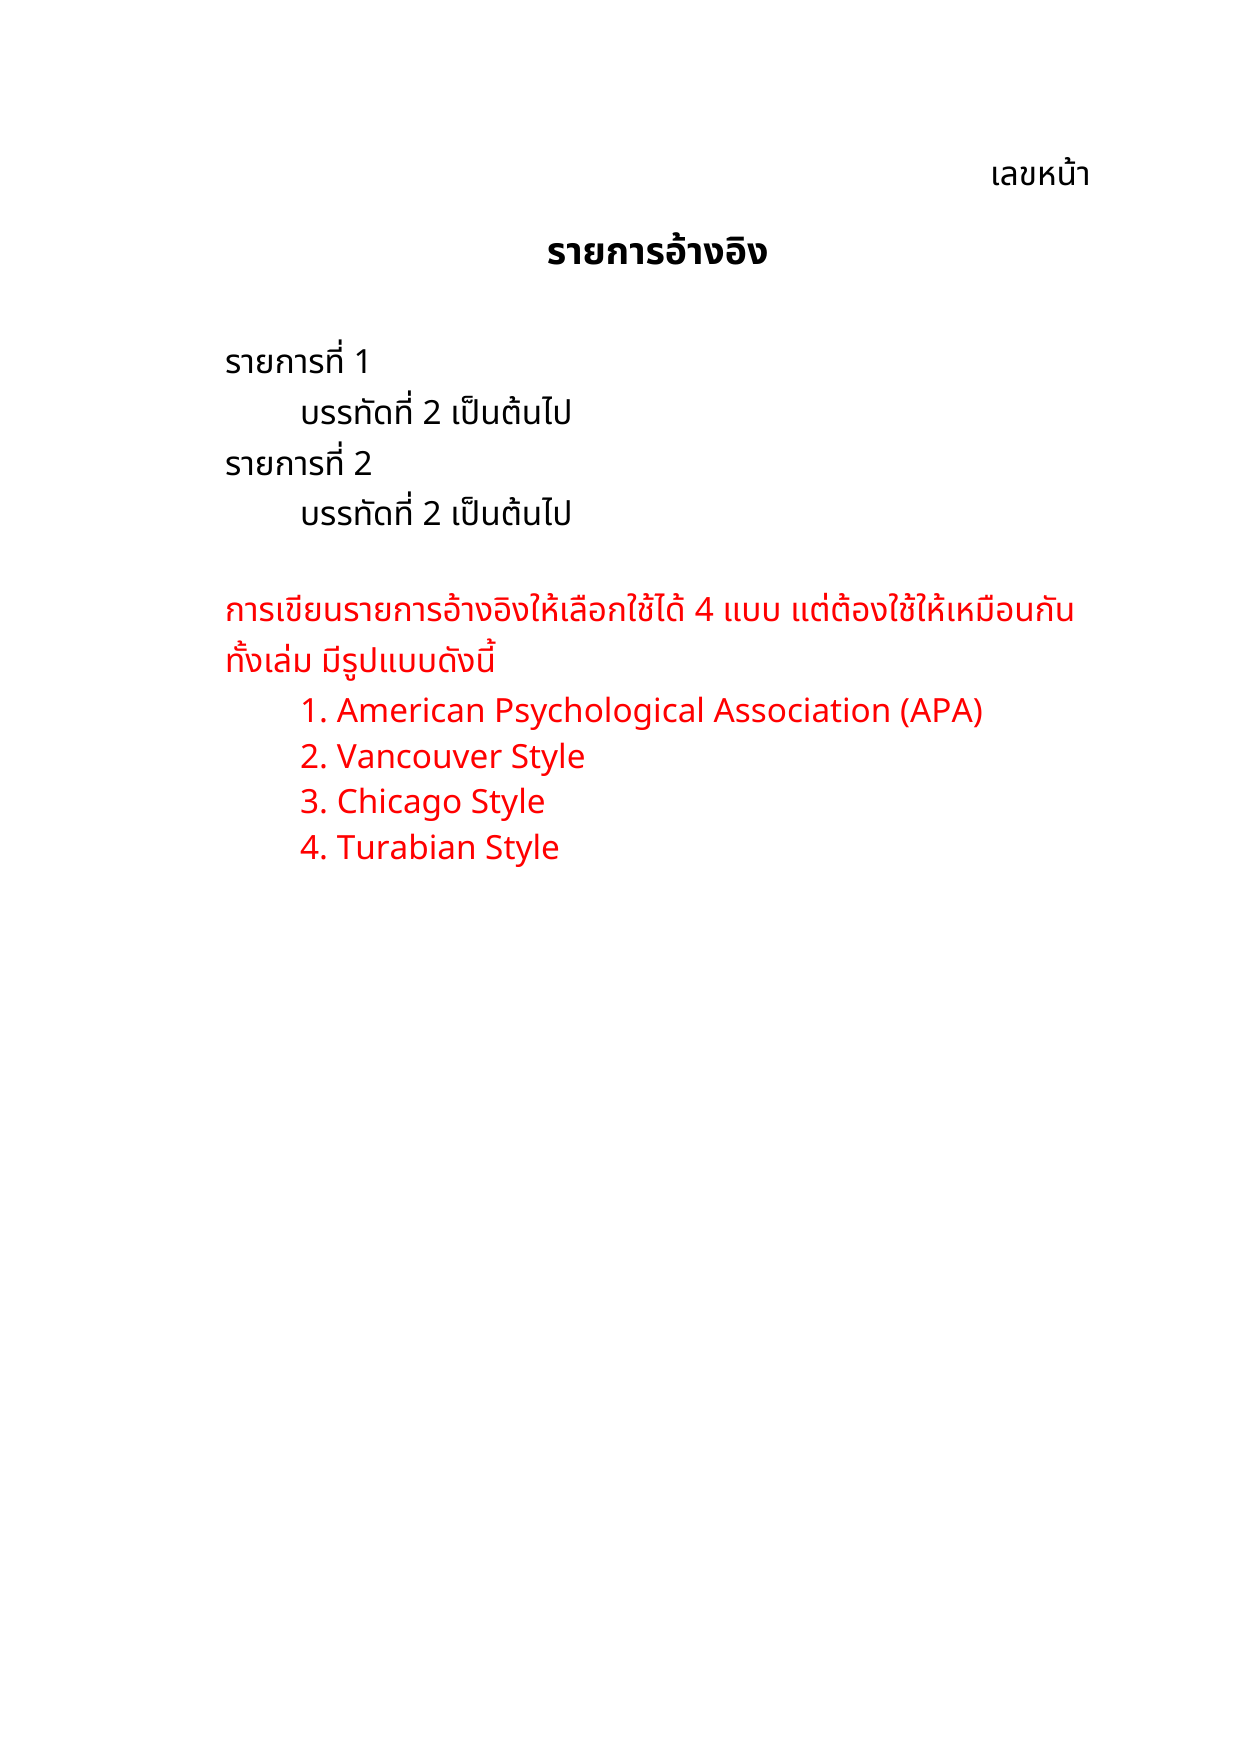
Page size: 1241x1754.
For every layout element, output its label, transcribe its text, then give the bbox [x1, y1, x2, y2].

text การเขียนรายการอ้างอิงให้เลือกใช้ได้ 4 แบบ แต่ต้องใช้ให้เหมือนกันทั้งเล่ม มีรูปแบบดังนี้ [225, 586, 1090, 687]
text 3. Chicago Style [225, 778, 1090, 823]
text รายการที่ 2 [225, 439, 1090, 490]
text รายการอ้างอิง [225, 225, 1090, 282]
text 1. American Psychological Association (APA) [225, 687, 1090, 733]
text บรรทัดที่ 2 เป็นต้นไป [225, 389, 1090, 439]
text 4. Turabian Style [225, 823, 1090, 869]
text บรรทัดที่ 2 เป็นต้นไป [225, 490, 1090, 541]
text 2. Vancouver Style [225, 733, 1090, 778]
text รายการที่ 1 [225, 338, 1090, 389]
